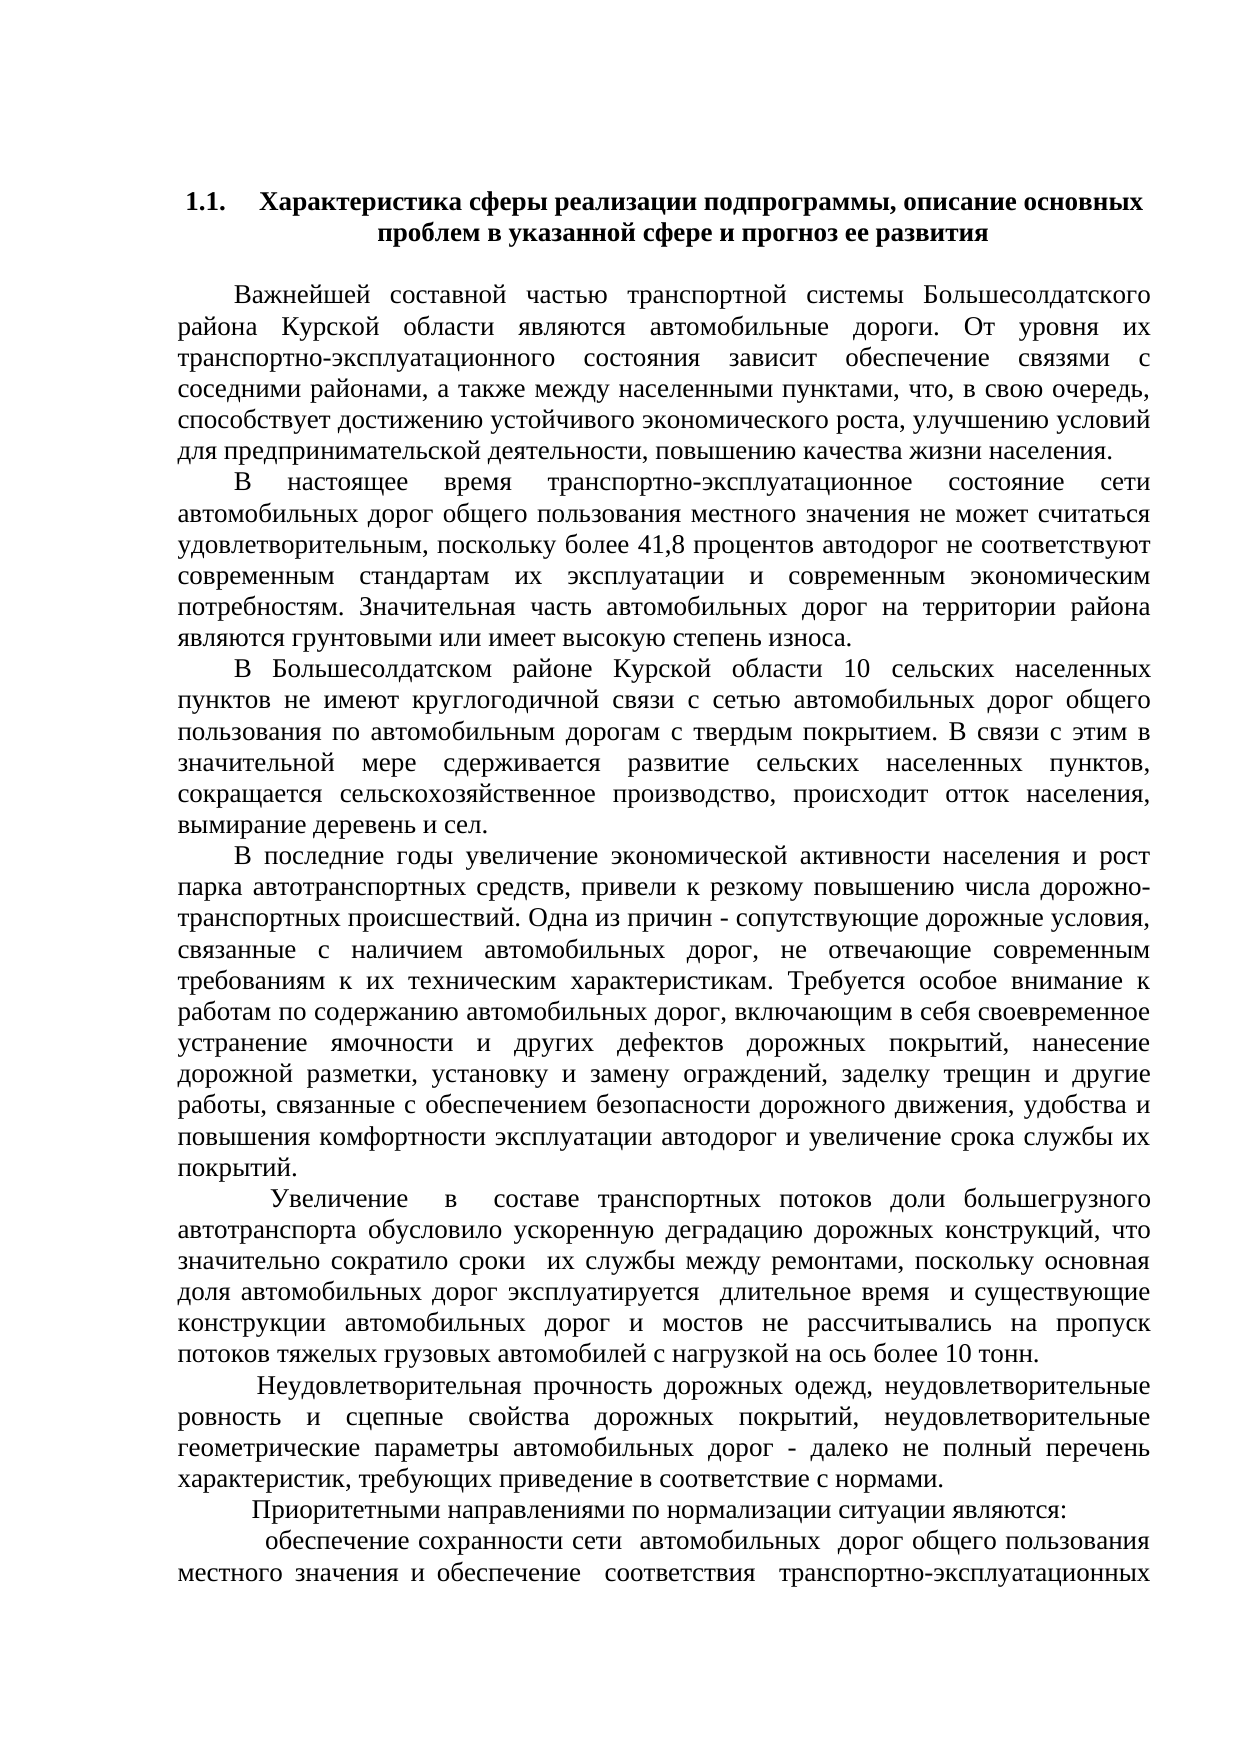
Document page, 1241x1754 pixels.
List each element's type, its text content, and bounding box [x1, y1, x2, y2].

text В последние годы увеличение экономической активности населения и рост парка автотранспортных средств, привели к резкому повышению числа дорожно-транспортных происшествий. Одна из причин - сопутствующие дорожные условия, связанные с наличием автомобильных дорог, не отвечающие современным требованиям к их техническим характеристикам. Требуется особое внимание к работам по содержанию автомобильных дорог, включающим в себя своевременное устранение ямочности и других дефектов дорожных покрытий, нанесение дорожной разметки, установку и замену ограждений, заделку трещин и другие работы, связанные с обеспечением безопасности дорожного движения, удобства и повышения комфортности эксплуатации автодорог и увеличение срока службы их покрытий. [177, 839, 1152, 1182]
text Неудовлетворительная прочность дорожных одежд, неудовлетворительные ровность и сцепные свойства дорожных покрытий, неудовлетворительные геометрические параметры автомобильных дорог - далеко не полный перечень характеристик, требующих приведение в соответствие с нормами. [177, 1369, 1152, 1493]
text В настоящее время транспортно-эксплуатационное состояние сети автомобильных дорог общего пользования местного значения не может считаться удовлетворительным, поскольку более 41,8 процентов автодорог не соответствуют современным стандартам их эксплуатации и современным экономическим потребностям. Значительная часть автомобильных дорог на территории района являются грунтовыми или имеет высокую степень износа. [177, 466, 1152, 652]
text Увеличение в составе транспортных потоков доли большегрузного автотранспорта обусловило ускоренную деградацию дорожных конструкций, что значительно сократило сроки их службы между ремонтами, поскольку основная доля автомобильных дорог эксплуатируется длительное время и существующие конструкции автомобильных дорог и мостов не рассчитывались на пропуск потоков тяжелых грузовых автомобилей с нагрузкой на ось более 10 тонн. [177, 1182, 1152, 1369]
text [177, 1524, 1152, 1587]
text Важнейшей составной частью транспортной системы Большесолдатского района Курской области являются автомобильные дороги. От уровня их транспортно-эксплуатационного состояния зависит обеспечение связями с соседними районами, а также между населенными пунктами, что, в свою очередь, способствует достижению устойчивого экономического роста, улучшению условий для предпринимательской деятельности, повышению качества жизни населения. [177, 279, 1152, 466]
text В Большесолдатском районе Курской области 10 сельских населенных пунктов не имеют круглогодичной связи с сетью автомобильных дорог общего пользования по автомобильным дорогам с твердым покрытием. В связи с этим в значительной мере сдерживается развитие сельских населенных пунктов, сокращается сельскохозяйственное производство, происходит отток населения, вымирание деревень и сел. [177, 652, 1152, 839]
text Приоритетными направлениями по нормализации ситуации являются: [177, 1493, 1152, 1524]
list Характеристика сферы реализации подпрограммы, описание основных проблем в указанной сфере и прогноз ее развития [177, 185, 1152, 247]
